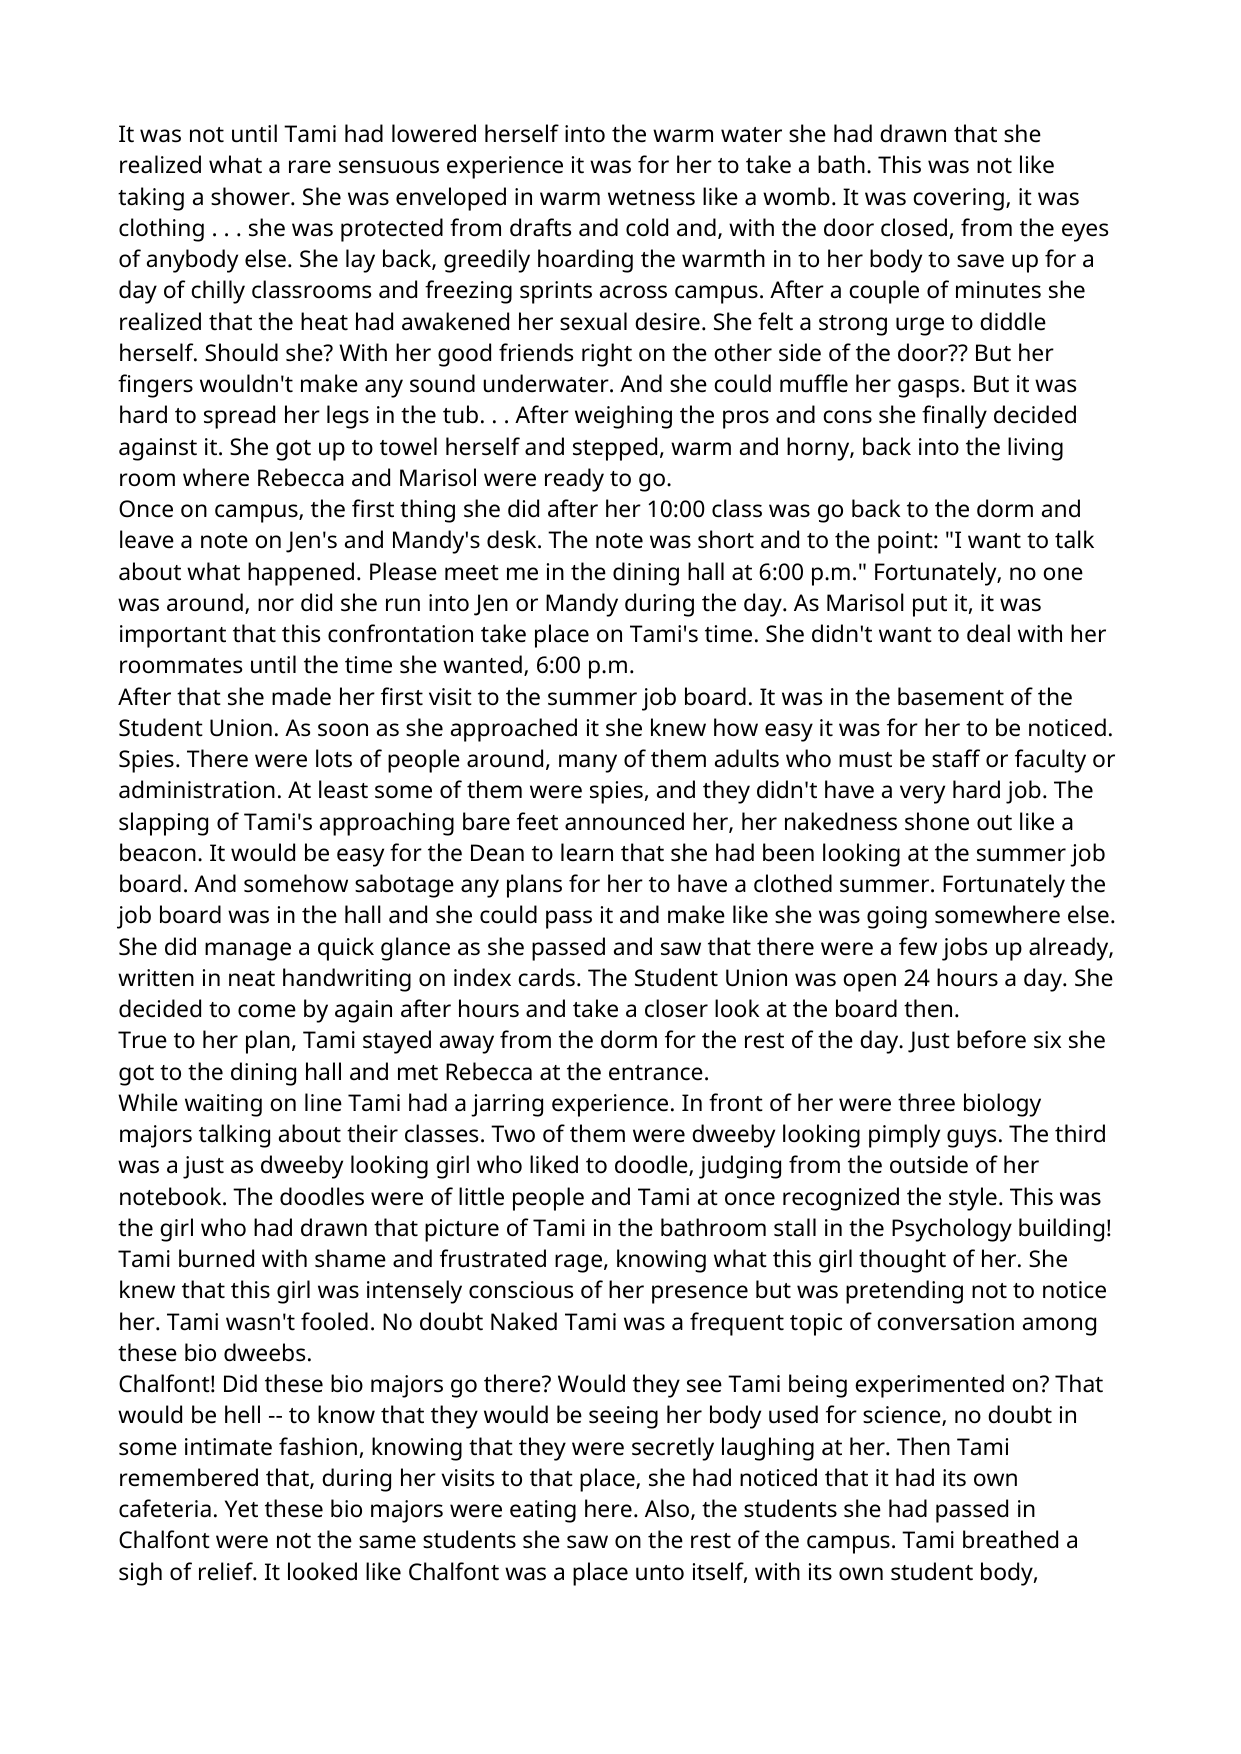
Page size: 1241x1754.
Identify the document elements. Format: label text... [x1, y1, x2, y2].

text While waiting on line Tami had a jarring experience. In front of her were three biology majors talking about their classes. Two of them were dweeby looking pimply guys. The third was a just as dweeby looking girl who liked to doodle, judging from the outside of her notebook. The doodles were of little people and Tami at once recognized the style. This was the girl who had drawn that picture of Tami in the bathroom stall in the Psychology building! Tami burned with shame and frustrated rage, knowing what this girl thought of her. She knew that this girl was intensely conscious of her presence but was pretending not to notice her. Tami wasn't fooled. No doubt Naked Tami was a frequent topic of conversation among these bio dweebs. [118, 1087, 1122, 1368]
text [118, 1368, 1122, 1587]
text Once on campus, the first thing she did after her 10:00 class was go back to the dorm and leave a note on Jen's and Mandy's desk. The note was short and to the point: "I want to talk about what happened. Please meet me in the dining hall at 6:00 p.m." Fortunately, no one was around, nor did she run into Jen or Mandy during the day. As Marisol put it, it was important that this confrontation take place on Tami's time. She didn't want to deal with her roommates until the time she wanted, 6:00 p.m. [118, 493, 1122, 681]
text It was not until Tami had lowered herself into the warm water she had drawn that she realized what a rare sensuous experience it was for her to take a bath. This was not like taking a shower. She was enveloped in warm wetness like a womb. It was covering, it was clothing . . . she was protected from drafts and cold and, with the door closed, from the eyes of anybody else. She lay back, greedily hoarding the warmth in to her body to save up for a day of chilly classrooms and freezing sprints across campus. After a couple of minutes she realized that the heat had awakened her sexual desire. She felt a strong urge to diddle herself. Should she? With her good friends right on the other side of the door?? But her fingers wouldn't make any sound underwater. And she could muffle her gasps. But it was hard to spread her legs in the tub. . . After weighing the pros and cons she finally decided against it. She got up to towel herself and stepped, warm and horny, back into the living room where Rebecca and Marisol were ready to go. [118, 118, 1122, 493]
text True to her plan, Tami stayed away from the dorm for the rest of the day. Just before six she got to the dining hall and met Rebecca at the entrance. [118, 1024, 1122, 1087]
text After that she made her first visit to the summer job board. It was in the basement of the Student Union. As soon as she approached it she knew how easy it was for her to be noticed. Spies. There were lots of people around, many of them adults who must be staff or faculty or administration. At least some of them were spies, and they didn't have a very hard job. The slapping of Tami's approaching bare feet announced her, her nakedness shone out like a beacon. It would be easy for the Dean to learn that she had been looking at the summer job board. And somehow sabotage any plans for her to have a clothed summer. Fortunately the job board was in the hall and she could pass it and make like she was going somewhere else. She did manage a quick glance as she passed and saw that there were a few jobs up already, written in neat handwriting on index cards. The Student Union was open 24 hours a day. She decided to come by again after hours and take a closer look at the board then. [118, 681, 1122, 1024]
